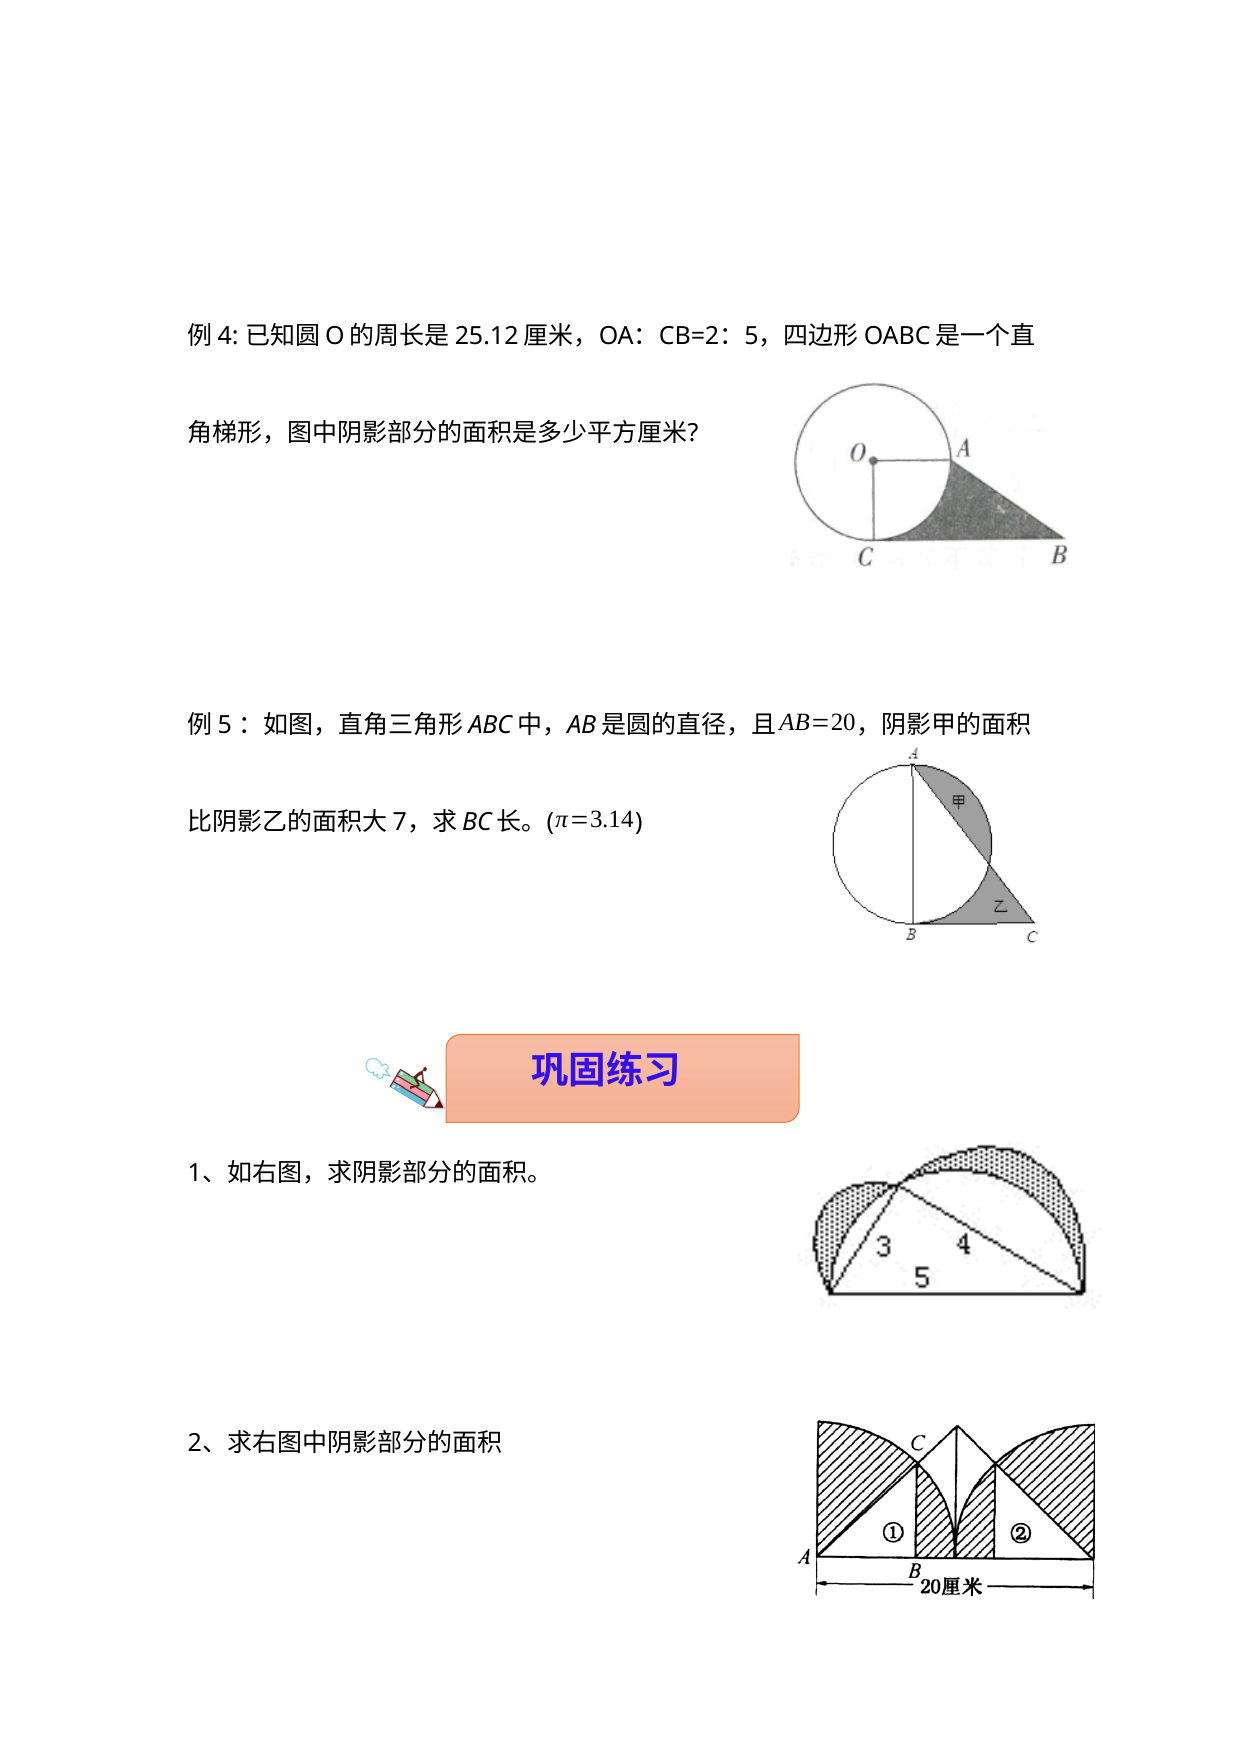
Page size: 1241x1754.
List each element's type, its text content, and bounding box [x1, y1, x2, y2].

picture [793, 1137, 1107, 1309]
picture [789, 380, 1078, 569]
picture [825, 742, 1058, 973]
picture [358, 1038, 445, 1120]
list 例5 ：如图，直角三角形ABC中，AB是圆的直径，且，阴影甲的面积比阴影乙的面积大7，求BC长。() [187, 690, 1053, 852]
text 1、如右图，求阴影部分的面积。 [187, 1138, 793, 1203]
text 2、求右图中阴影部分的面积 [187, 1408, 1053, 1473]
list 例4: 已知圆O的周长是25.12厘米，OA：CB=2：5，四边形OABC是一个直角梯形，图中阴影部分的面积是多少平方厘米? [187, 301, 1053, 463]
